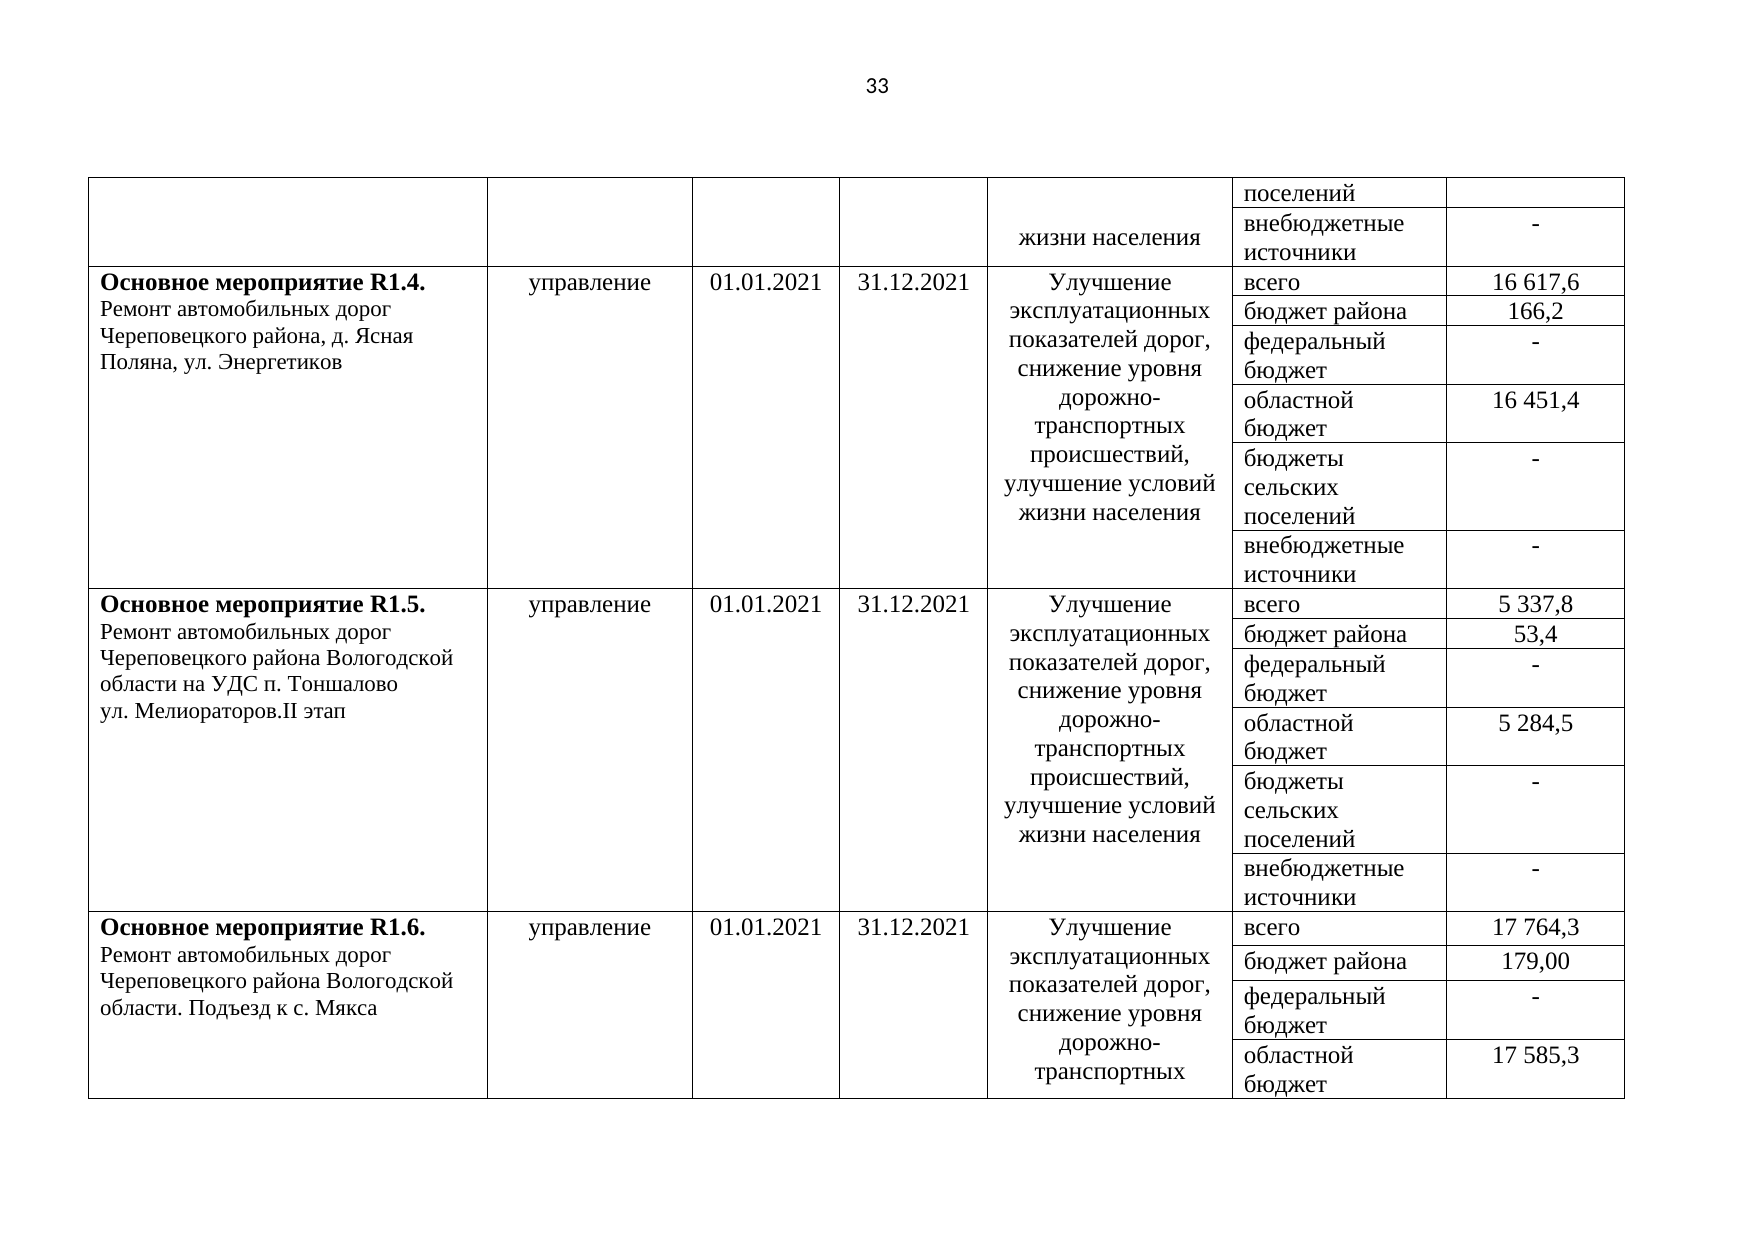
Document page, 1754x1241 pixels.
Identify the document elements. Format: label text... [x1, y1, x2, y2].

table_cell федеральный бюджет [1233, 326, 1446, 384]
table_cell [988, 267, 1232, 588]
table_cell 31.12.2021 [840, 912, 987, 1097]
table_cell бюджеты сельских поселений [1233, 766, 1446, 852]
table_cell федеральный бюджет [1233, 981, 1446, 1039]
table_cell 31.12.2021 [840, 589, 987, 911]
table_cell - [1447, 208, 1624, 266]
table_cell Основное мероприятие R1.4. Ремонт автомобильных дорог Череповецкого района, д. Ясная Поляна, ул. Энергетиков [89, 267, 487, 588]
table_cell 16 617,6 [1447, 267, 1624, 295]
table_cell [1233, 178, 1446, 207]
table_cell бюджет района [1233, 619, 1446, 648]
table_cell - [1447, 443, 1624, 529]
table_cell - [1447, 178, 1624, 207]
table_cell 5 284,5 [1447, 708, 1624, 765]
table_cell управление [488, 912, 692, 1097]
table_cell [988, 912, 1232, 1097]
table_cell 5 337,8 [1447, 589, 1624, 618]
table_cell - [1447, 981, 1624, 1039]
table_cell 16 451,4 [1447, 385, 1624, 442]
table_cell Улучшение эксплуатационных показателей дорог, снижение уровня дорожно-транспортных происшествий, улучшение условий жизни населения [988, 589, 1232, 911]
table_cell 17 585,3 [1447, 1040, 1624, 1097]
table_cell 31.12.2021 [840, 267, 987, 588]
table_cell областной бюджет [1233, 1040, 1446, 1097]
table_cell - [1447, 766, 1624, 852]
table_cell - [1447, 649, 1624, 707]
table_cell - [1447, 326, 1624, 384]
table_cell федеральный бюджет [1233, 649, 1446, 707]
table_cell 17 764,3 [1447, 912, 1624, 945]
table_cell 179,00 [1447, 946, 1624, 980]
table_cell 53,4 [1447, 619, 1624, 648]
table_cell всего [1233, 912, 1446, 945]
table_cell управление [488, 267, 692, 588]
table_cell управление [488, 589, 692, 911]
table_cell Основное мероприятие R1.5. Ремонт автомобильных дорог Череповецкого района Вологодской области на УДС п. Тоншалово ул. Мелиораторов.II этап [89, 589, 487, 911]
table_cell бюджет района [1233, 946, 1446, 980]
table_cell областной бюджет [1233, 385, 1446, 442]
table_cell 01.01.2021 [693, 267, 839, 588]
table_cell бюджет района [1233, 296, 1446, 325]
table_cell 01.01.2021 [693, 912, 839, 1097]
table_cell 01.01.2021 [693, 589, 839, 911]
table_cell областной бюджет [1233, 708, 1446, 765]
table_cell всего [1233, 589, 1446, 618]
table_cell всего [1233, 267, 1446, 295]
table_cell внебюджетные источники [1233, 854, 1446, 911]
table_cell - [1447, 531, 1624, 588]
table_cell внебюджетные источники [1233, 208, 1446, 266]
table_cell внебюджетные источники [1233, 531, 1446, 588]
table_cell - [1447, 854, 1624, 911]
table_cell бюджеты сельских поселений [1233, 443, 1446, 529]
table_cell 166,2 [1447, 296, 1624, 325]
table_cell Основное мероприятие R1.6. Ремонт автомобильных дорог Череповецкого района Вологодской области. Подъезд к с. Мякса [89, 912, 487, 1097]
